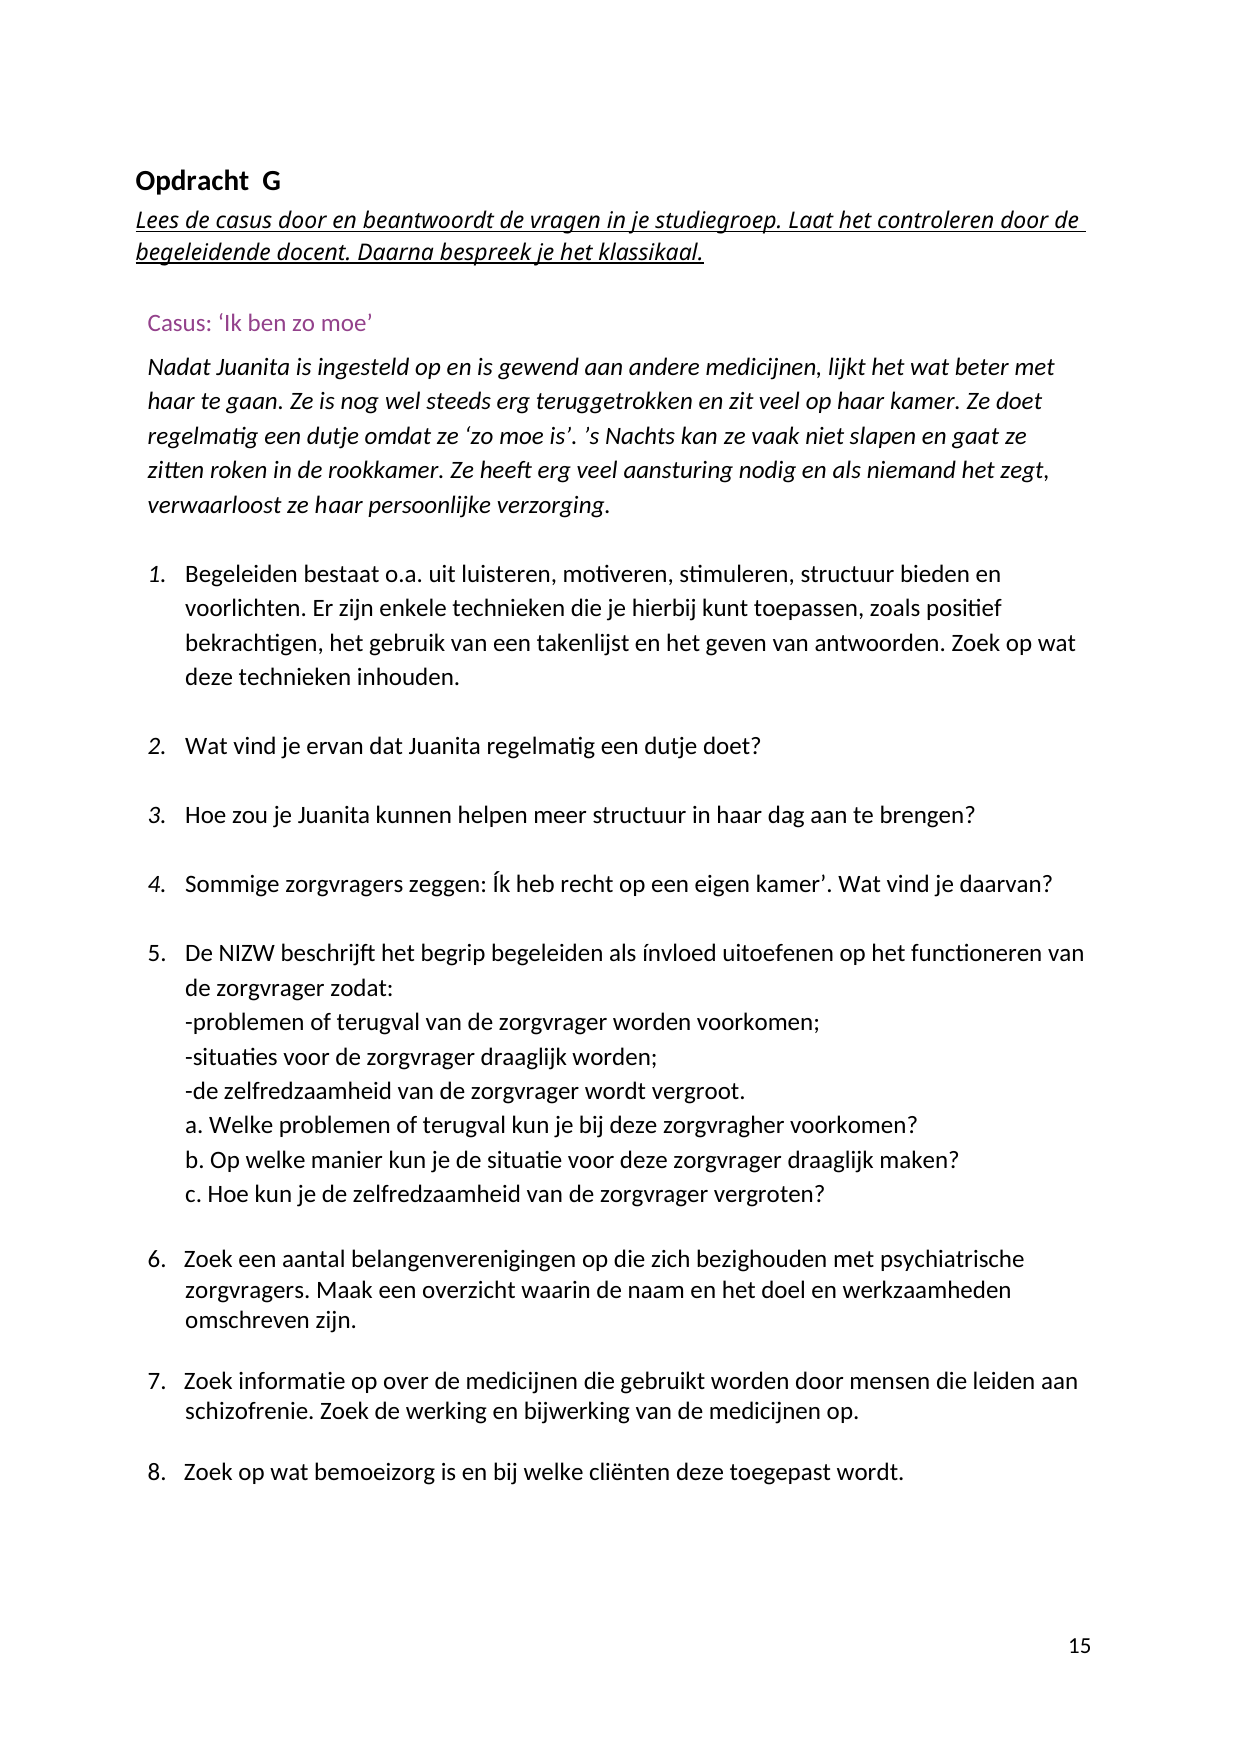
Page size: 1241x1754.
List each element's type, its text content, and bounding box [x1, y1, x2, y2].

list Wat vind je ervan dat Juanita regelmatig een dutje doet? [147, 730, 1090, 761]
text Lees de casus door en beantwoordt de vragen in je studiegroep. Laat het controleren door de begeleidende docent. Daarna bespreek je het klassikaal. [135, 204, 1105, 267]
list Zoek een aantal belangenverenigingen op die zich bezighouden met psychiatrische zorgvragers. Maak een overzicht waarin de naam en het doel en werkzaamheden omschreven zijn. [147, 1243, 1078, 1335]
list Zoek op wat bemoeizorg is en bij welke cliënten deze toegepast wordt. [147, 1456, 1027, 1487]
text Opdracht G [135, 162, 1105, 198]
list Sommige zorgvragers zeggen: Ík heb recht op een eigen kamer’. Wat vind je daarvan? [147, 868, 1090, 899]
list Zoek informatie op over de medicijnen die gebruikt worden door mensen die leiden aan schizofrenie. Zoek de werking en bijwerking van de medicijnen op. [147, 1365, 1078, 1426]
subtitle Casus: ‘Ik ben zo moe’ [147, 307, 1105, 338]
text b. Op welke manier kun je de situatie voor deze zorgvrager draaglijk maken? [185, 1144, 1090, 1174]
text c. Hoe kun je de zelfredzaamheid van de zorgvrager vergroten? [185, 1178, 1090, 1209]
list De NIZW beschrijft het begrip begeleiden als ínvloed uitoefenen op het functioneren van de zorgvrager zodat: [147, 937, 1090, 1002]
list Hoe zou je Juanita kunnen helpen meer structuur in haar dag aan te brengen? [147, 799, 1090, 830]
text -problemen of terugval van de zorgvrager worden voorkomen; [185, 1006, 1090, 1037]
text -situaties voor de zorgvrager draaglijk worden; [185, 1041, 1090, 1071]
list Begeleiden bestaat o.a. uit luisteren, motiveren, stimuleren, structuur bieden en voorlichten. Er zijn enkele technieken die je hierbij kunt toepassen, zoals positief bekrachtigen, het gebruik van een takenlijst en het geven van antwoorden. Zoek op wat deze technieken inhouden. [147, 558, 1090, 692]
text a. Welke problemen of terugval kun je bij deze zorgvragher voorkomen? [185, 1109, 1090, 1140]
text -de zelfredzaamheid van de zorgvrager wordt vergroot. [185, 1075, 1090, 1106]
text Nadat Juanita is ingesteld op en is gewend aan andere medicijnen, lijkt het wat beter met haar te gaan. Ze is nog wel steeds erg teruggetrokken en zit veel op haar kamer. Ze doet regelmatig een dutje omdat ze ‘zo moe is’. ’s Nachts kan ze vaak niet slapen en gaat ze zitten roken in de rookkamer. Ze heeft erg veel aansturing nodig en als niemand het zegt, verwaarloost ze haar persoonlijke verzorging. [147, 351, 1090, 519]
